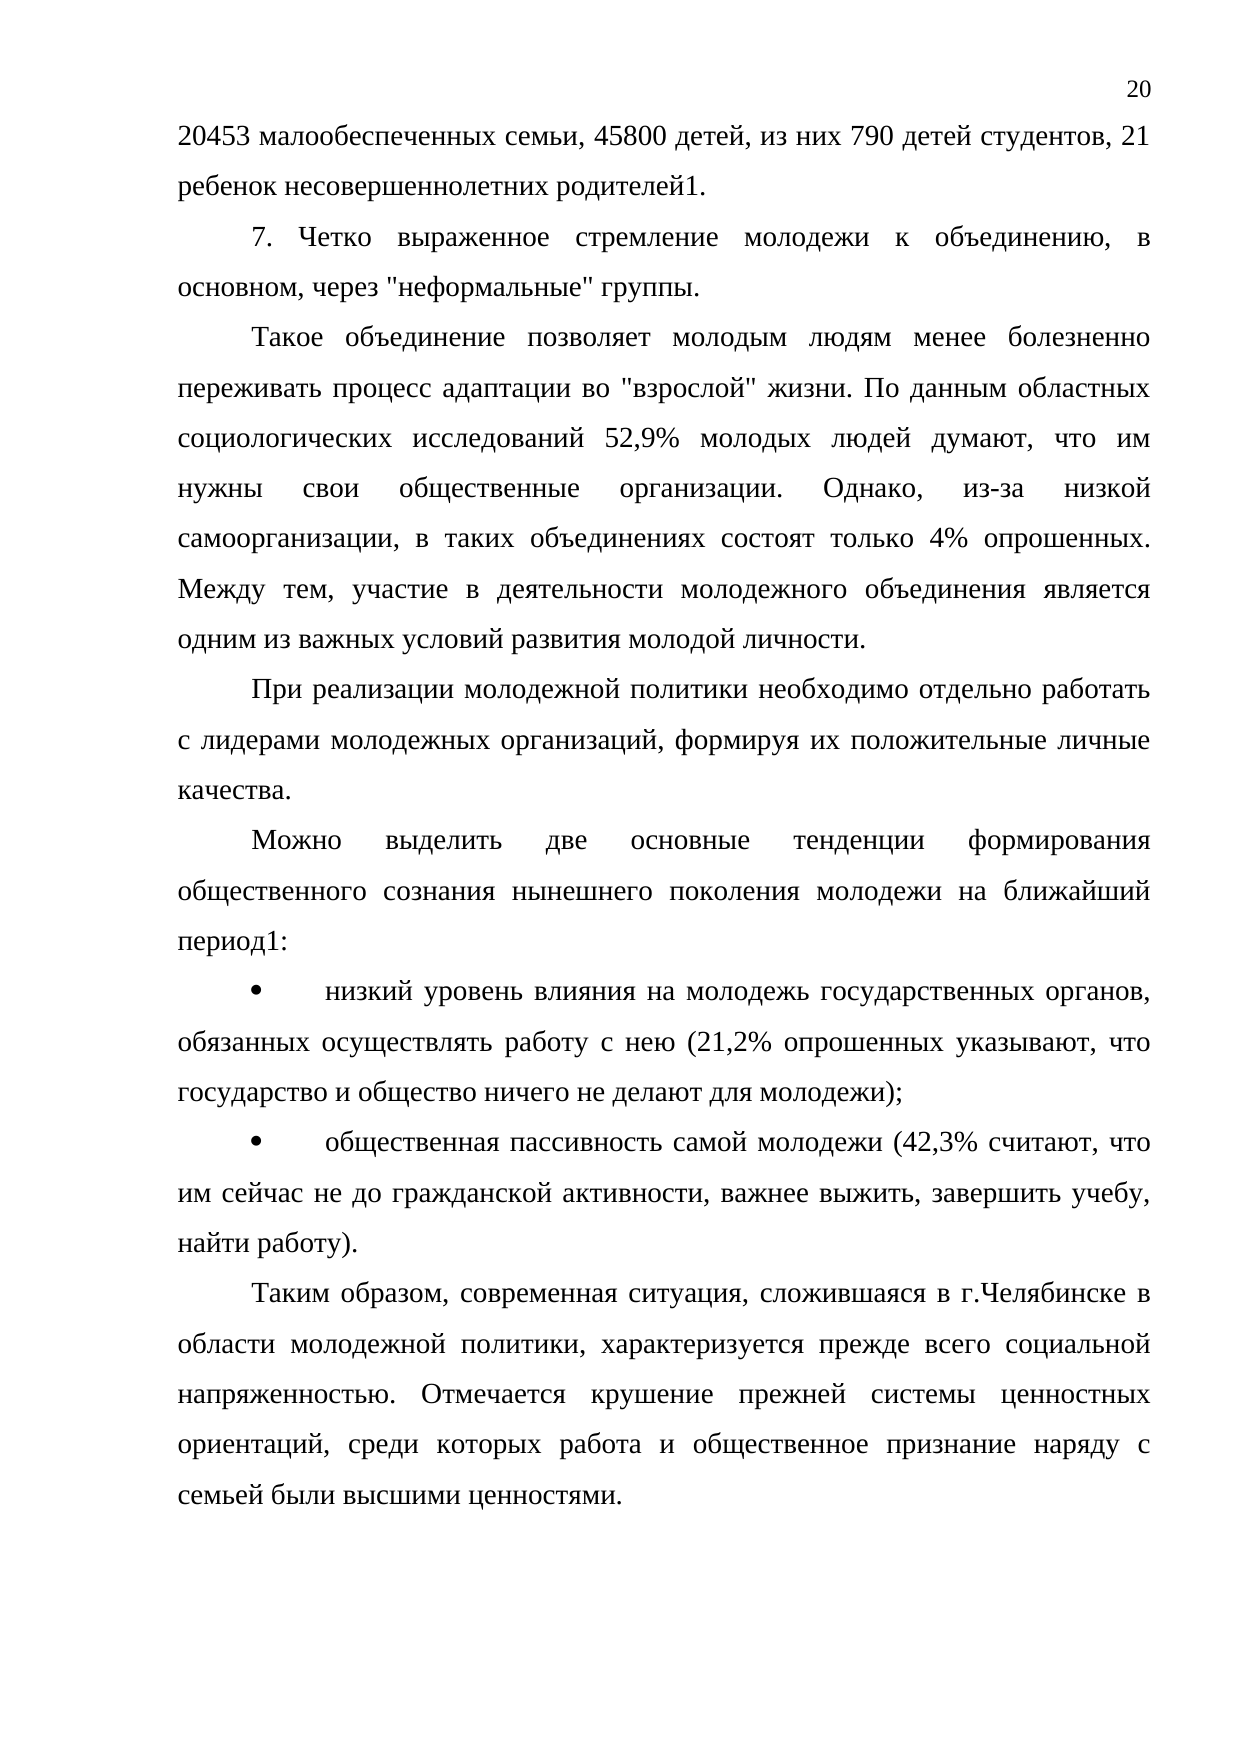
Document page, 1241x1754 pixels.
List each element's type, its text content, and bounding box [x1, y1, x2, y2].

list низкий уровень влияния на молодежь государственных органов, обязанных осуществлять работу с нею (21,2% опрошенных указывают, что государство и общество ничего не делают для молодежи); [177, 973, 1152, 1108]
text 7. Четко выраженное стремление молодежи к объединению, в основном, через "неформальные" группы. [177, 219, 1152, 303]
text Таким образом, современная ситуация, сложившаяся в г.Челябинске в области молодежной политики, характеризуется прежде всего социальной напряженностью. Отмечается крушение прежней системы ценностных ориентаций, среди которых работа и общественное признание наряду с семьей были высшими ценностями. [177, 1276, 1152, 1510]
list общественная пассивность самой молодежи (42,3% считают, что им сейчас не до гражданской активности, важнее выжить, завершить учебу, найти работу). [177, 1124, 1152, 1259]
text Такое объединение позволяет молодым людям менее болезненно переживать процесс адаптации во "взрослой" жизни. По данным областных социологических исследований 52,9% молодых людей думают, что им нужны свои общественные организации. Однако, из-за низкой самоорганизации, в таких объединениях состоят только 4% опрошенных. Между тем, участие в деятельности молодежного объединения является одним из важных условий развития молодой личности. [177, 319, 1152, 655]
text Можно выделить две основные тенденции формирования общественного сознания нынешнего поколения молодежи на ближайший период1: [177, 822, 1152, 957]
text При реализации молодежной политики необходимо отдельно работать с лидерами молодежных организаций, формируя их положительные личные качества. [177, 672, 1152, 806]
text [177, 118, 1152, 202]
